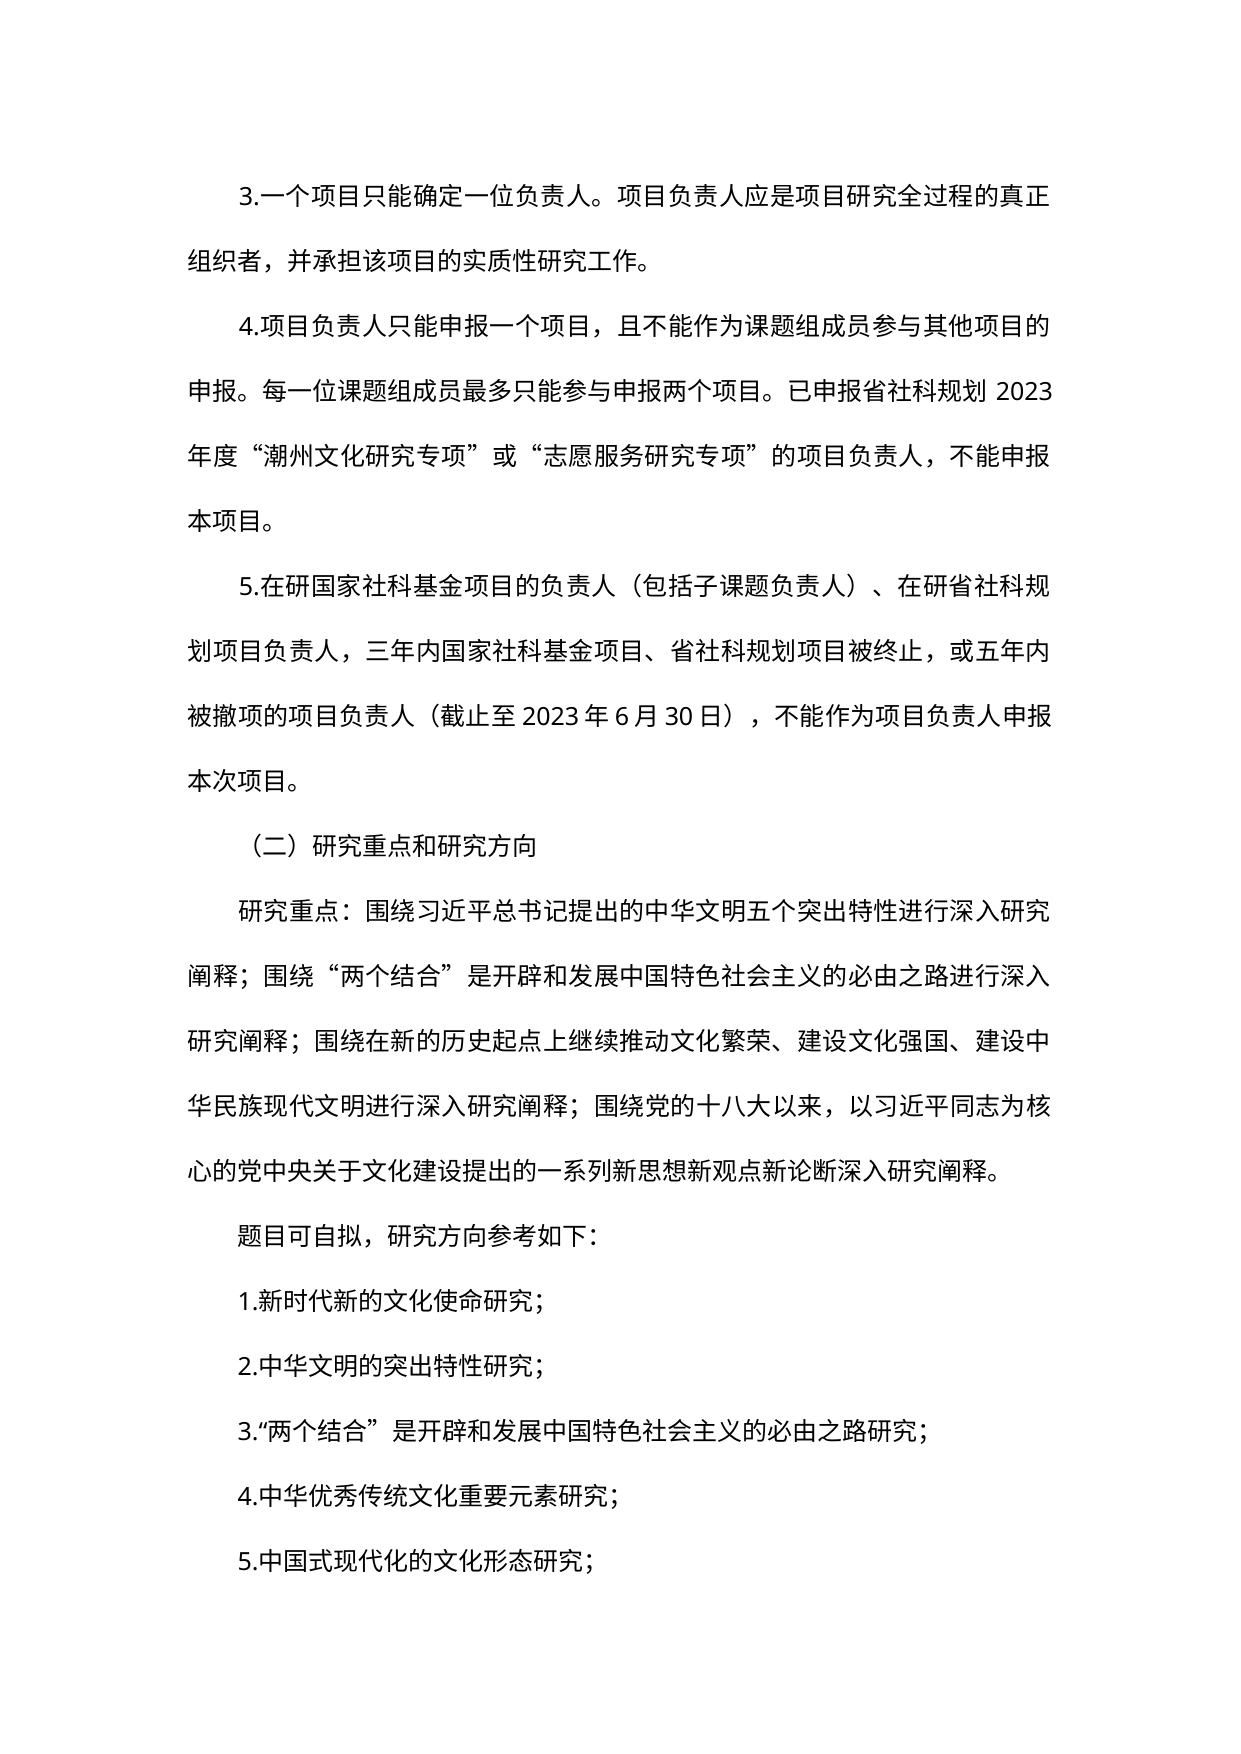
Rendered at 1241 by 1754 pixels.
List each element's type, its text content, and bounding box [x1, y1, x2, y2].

text 5.在研国家社科基金项目的负责人（包括子课题负责人）、在研省社科规划项目负责人，三年内国家社科基金项目、省社科规划项目被终止，或五年内被撤项的项目负责人（截止至2023年6月30日），不能作为项目负责人申报本次项目。 [187, 552, 1053, 812]
text （二）研究重点和研究方向 [187, 812, 1053, 877]
text 题目可自拟，研究方向参考如下： [187, 1202, 1053, 1267]
text 4.项目负责人只能申报一个项目，且不能作为课题组成员参与其他项目的申报。每一位课题组成员最多只能参与申报两个项目。已申报省社科规划2023年度“潮州文化研究专项”或“志愿服务研究专项”的项目负责人，不能申报本项目。 [187, 292, 1053, 552]
text 研究重点：围绕习近平总书记提出的中华文明五个突出特性进行深入研究阐释；围绕“两个结合”是开辟和发展中国特色社会主义的必由之路进行深入研究阐释；围绕在新的历史起点上继续推动文化繁荣、建设文化强国、建设中华民族现代文明进行深入研究阐释；围绕党的十八大以来，以习近平同志为核心的党中央关于文化建设提出的一系列新思想新观点新论断深入研究阐释。 [187, 877, 1053, 1202]
text 5.中国式现代化的文化形态研究； [187, 1527, 1053, 1592]
text 2.中华文明的突出特性研究； [187, 1332, 1053, 1397]
text 3.“两个结合”是开辟和发展中国特色社会主义的必由之路研究； [187, 1397, 1053, 1462]
text 1.新时代新的文化使命研究； [187, 1267, 1053, 1332]
text 3.一个项目只能确定一位负责人。项目负责人应是项目研究全过程的真正组织者，并承担该项目的实质性研究工作。 [187, 162, 1053, 292]
text 4.中华优秀传统文化重要元素研究； [187, 1462, 1053, 1527]
